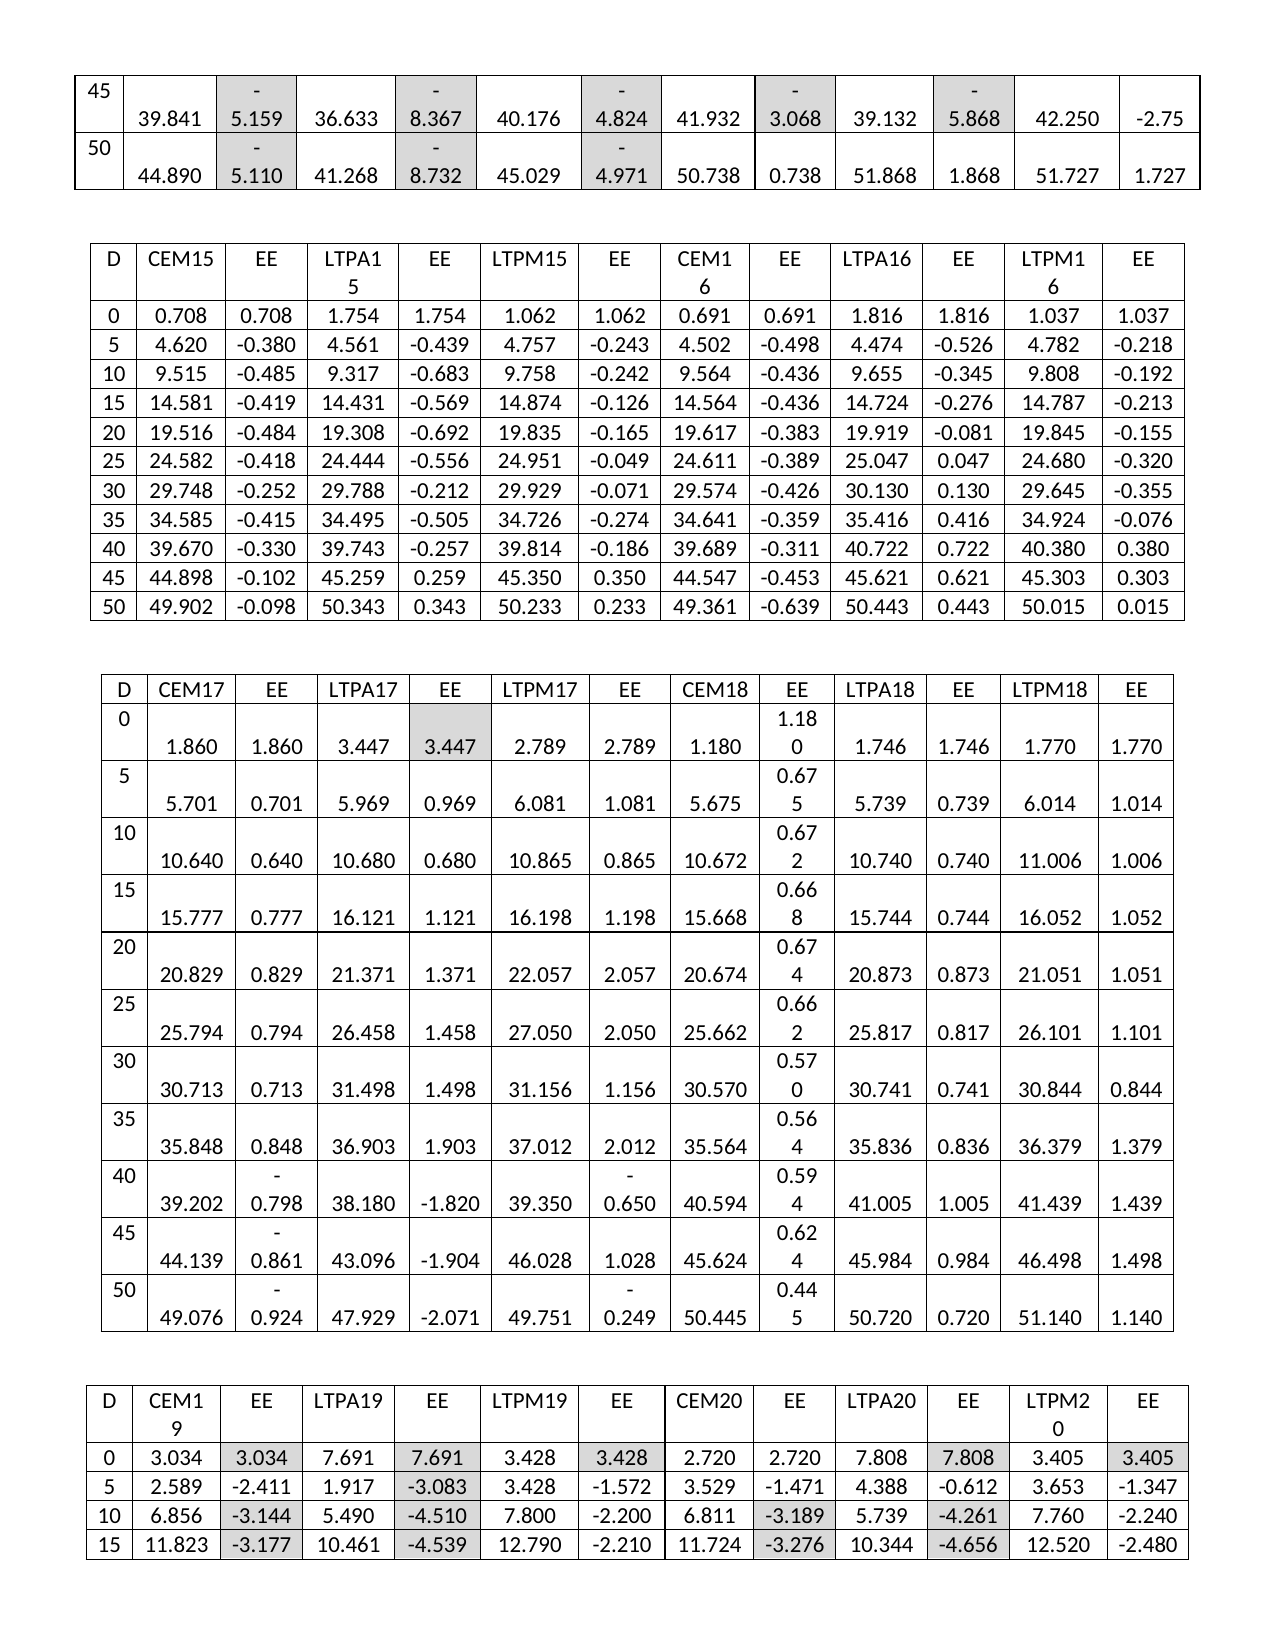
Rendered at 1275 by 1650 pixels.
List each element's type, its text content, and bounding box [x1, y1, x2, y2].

table_cell -0.436 [750, 360, 830, 387]
table_cell 34.585 [137, 505, 225, 533]
table_cell -0.155 [1103, 418, 1184, 446]
table_cell 40.722 [831, 534, 922, 562]
table_cell 34.641 [661, 505, 749, 533]
table_cell 0.594 [760, 1161, 834, 1217]
table_cell -1.904 [410, 1218, 491, 1274]
table_cell 4.388 [836, 1472, 927, 1500]
table_cell 45.259 [308, 563, 398, 591]
table_cell 4.782 [1005, 330, 1102, 358]
table_cell 0 [102, 704, 147, 760]
table_header LTPA15 [308, 244, 398, 300]
table_cell 15 [102, 875, 147, 931]
table_cell 36.633 [297, 76, 395, 132]
table_cell 39.350 [492, 1161, 589, 1217]
table_cell 0.873 [927, 933, 1000, 988]
table_cell -0.380 [226, 330, 307, 358]
table_cell -0.436 [750, 389, 830, 417]
table_cell 41.268 [297, 133, 395, 189]
table_cell -0.683 [399, 360, 480, 387]
table_cell -0.320 [1103, 447, 1184, 475]
table_cell 50.738 [662, 133, 754, 189]
table_cell 45.984 [835, 1218, 926, 1274]
table_cell 30.570 [671, 1047, 759, 1103]
table_cell 0.015 [1103, 592, 1184, 620]
table_cell 40 [91, 534, 136, 562]
table_cell -3.189 [754, 1501, 835, 1529]
table_cell 1.180 [671, 704, 759, 760]
table_cell 1.816 [923, 301, 1004, 329]
table_cell 30 [102, 1047, 147, 1103]
table_cell 3.034 [221, 1443, 302, 1471]
table_cell 31.498 [318, 1047, 409, 1103]
table_cell 30.713 [148, 1047, 235, 1103]
table_cell 0.416 [923, 505, 1004, 533]
table_cell 0.640 [236, 818, 317, 874]
table_cell 6.081 [492, 761, 589, 817]
table_cell 1.860 [236, 704, 317, 760]
table_cell -0.389 [750, 447, 830, 475]
table_cell 44.139 [148, 1218, 235, 1274]
table_cell 0.794 [236, 990, 317, 1046]
table_cell 0.744 [927, 875, 1000, 931]
table_cell 0.674 [760, 933, 834, 988]
table_cell 19.919 [831, 418, 922, 446]
table_cell 50.343 [308, 592, 398, 620]
table_cell 0.343 [399, 592, 480, 620]
table_cell 35 [91, 505, 136, 533]
table_header EE [923, 244, 1004, 300]
table_cell 2.789 [590, 704, 670, 760]
table_header EE [221, 1386, 302, 1442]
table_cell 1.770 [1001, 704, 1098, 760]
table_cell 3.447 [318, 704, 409, 760]
table_cell -0.276 [923, 389, 1004, 417]
table_cell 3.653 [1010, 1472, 1107, 1500]
table_cell -0.098 [226, 592, 307, 620]
table_cell 3.447 [410, 704, 491, 760]
table_header EE [226, 244, 307, 300]
table_cell -0.252 [226, 476, 307, 504]
table_cell 0.844 [1099, 1047, 1173, 1103]
table_cell 24.951 [481, 447, 578, 475]
table_cell 44.547 [661, 563, 749, 591]
table_cell 5 [102, 761, 147, 817]
table_cell 6.014 [1001, 761, 1098, 817]
table_header EE [236, 675, 317, 703]
table_cell 12.790 [481, 1530, 578, 1558]
table_cell 35.564 [671, 1104, 759, 1160]
table_cell 50.443 [831, 592, 922, 620]
table_cell 45 [76, 76, 123, 132]
table_cell 1.860 [148, 704, 235, 760]
table_cell -4.971 [582, 133, 661, 189]
table_cell 1.037 [1103, 301, 1184, 329]
table_cell 25 [91, 447, 136, 475]
table_cell 1.770 [1099, 704, 1173, 760]
table_cell 50.015 [1005, 592, 1102, 620]
table_cell 45.303 [1005, 563, 1102, 591]
table_header EE [410, 675, 491, 703]
table_cell 45.350 [481, 563, 578, 591]
table_cell 1.005 [927, 1161, 1000, 1217]
table_header CEM15 [137, 244, 225, 300]
table_cell 0 [87, 1443, 132, 1471]
table_cell -0.861 [236, 1218, 317, 1274]
table_cell 1.037 [1005, 301, 1102, 329]
table_cell 50 [102, 1275, 147, 1331]
table_cell 1.498 [1099, 1218, 1173, 1274]
table_header LTPA20 [836, 1386, 927, 1442]
table_header CEM18 [671, 675, 759, 703]
table_header LTPA19 [303, 1386, 394, 1442]
table_cell 0.675 [760, 761, 834, 817]
table_cell 36.903 [318, 1104, 409, 1160]
table_cell -0.418 [226, 447, 307, 475]
table_cell 24.582 [137, 447, 225, 475]
table_cell 1.727 [1120, 133, 1199, 189]
table_cell 0.701 [236, 761, 317, 817]
table_cell 0.865 [590, 818, 670, 874]
table_cell 10.680 [318, 818, 409, 874]
table_cell 11.006 [1001, 818, 1098, 874]
table_cell -0.126 [579, 389, 660, 417]
table_cell 49.902 [137, 592, 225, 620]
table_cell 1.371 [410, 933, 491, 988]
table_cell -0.692 [399, 418, 480, 446]
table_cell 7.691 [395, 1443, 480, 1471]
table_cell -0.485 [226, 360, 307, 387]
table_cell 11.724 [666, 1530, 753, 1558]
table_cell 1.198 [590, 875, 670, 931]
table_cell 39.743 [308, 534, 398, 562]
table_cell 1.062 [579, 301, 660, 329]
table_cell 7.808 [928, 1443, 1009, 1471]
table_cell -8.367 [396, 76, 476, 132]
table_cell 25 [102, 990, 147, 1046]
table_cell -1.471 [754, 1472, 835, 1500]
table_cell -0.071 [579, 476, 660, 504]
table_cell 34.495 [308, 505, 398, 533]
table_cell 2.720 [666, 1443, 753, 1471]
table_cell 30.844 [1001, 1047, 1098, 1103]
table_cell 21.371 [318, 933, 409, 988]
table_cell 19.835 [481, 418, 578, 446]
table_cell -2.411 [221, 1472, 302, 1500]
table_cell -5.110 [217, 133, 296, 189]
table_cell 9.758 [481, 360, 578, 387]
table_cell 49.076 [148, 1275, 235, 1331]
table_cell -0.330 [226, 534, 307, 562]
table_cell 14.564 [661, 389, 749, 417]
table_cell 0.233 [579, 592, 660, 620]
table_cell 25.047 [831, 447, 922, 475]
table_cell 1.156 [590, 1047, 670, 1103]
table_cell 3.405 [1010, 1443, 1107, 1471]
table_cell 1.816 [831, 301, 922, 329]
table_cell -2.480 [1108, 1530, 1188, 1558]
table_cell 10.865 [492, 818, 589, 874]
table_header LTPM15 [481, 244, 578, 300]
table_cell 50 [76, 133, 123, 189]
table_cell 50.233 [481, 592, 578, 620]
table_cell 0.777 [236, 875, 317, 931]
table_cell 16.052 [1001, 875, 1098, 931]
table_cell 0.713 [236, 1047, 317, 1103]
table_cell 39.689 [661, 534, 749, 562]
table_cell 7.808 [836, 1443, 927, 1471]
table_cell 3.428 [481, 1443, 578, 1471]
table_cell -0.243 [579, 330, 660, 358]
table_cell 15 [91, 389, 136, 417]
table_cell 3.405 [1108, 1443, 1188, 1471]
table_cell 0.722 [923, 534, 1004, 562]
table_cell 0.738 [756, 133, 835, 189]
table_cell -0.192 [1103, 360, 1184, 387]
table_cell 6.856 [133, 1501, 220, 1529]
table_cell 20.674 [671, 933, 759, 988]
table_cell 34.924 [1005, 505, 1102, 533]
table_cell 11.823 [133, 1530, 220, 1558]
table_cell 7.800 [481, 1501, 578, 1529]
table_cell 6.811 [666, 1501, 753, 1529]
table_cell -3.144 [221, 1501, 302, 1529]
table_cell 0.836 [927, 1104, 1000, 1160]
table_cell 0.708 [137, 301, 225, 329]
table_cell 14.724 [831, 389, 922, 417]
table_header EE [760, 675, 834, 703]
table_cell 49.361 [661, 592, 749, 620]
table_cell 10 [87, 1501, 132, 1529]
table_header LTPM20 [1010, 1386, 1107, 1442]
table_cell 27.050 [492, 990, 589, 1046]
table_cell 39.132 [836, 76, 933, 132]
table_cell 7.691 [303, 1443, 394, 1471]
table_cell 1.006 [1099, 818, 1173, 874]
table_cell 0.691 [750, 301, 830, 329]
table_cell 5.675 [671, 761, 759, 817]
table_cell 0.848 [236, 1104, 317, 1160]
table_cell 37.012 [492, 1104, 589, 1160]
table_cell 1.439 [1099, 1161, 1173, 1217]
table_cell 1.014 [1099, 761, 1173, 817]
table_cell 3.034 [133, 1443, 220, 1471]
table_cell 41.439 [1001, 1161, 1098, 1217]
table_cell -3.276 [754, 1530, 835, 1558]
table_cell 39.202 [148, 1161, 235, 1217]
table_cell -0.569 [399, 389, 480, 417]
table_cell -0.556 [399, 447, 480, 475]
table_cell 19.516 [137, 418, 225, 446]
table_cell 9.564 [661, 360, 749, 387]
table_cell -0.359 [750, 505, 830, 533]
table_cell -0.453 [750, 563, 830, 591]
table_cell 14.874 [481, 389, 578, 417]
table_cell 16.198 [492, 875, 589, 931]
table_cell 2.050 [590, 990, 670, 1046]
table_header LTPA17 [318, 675, 409, 703]
table_cell -4.824 [582, 76, 661, 132]
table_cell 22.057 [492, 933, 589, 988]
table_cell 20 [91, 418, 136, 446]
table_header LTPM19 [481, 1386, 578, 1442]
table_cell 4.620 [137, 330, 225, 358]
table_cell 15.777 [148, 875, 235, 931]
table_cell 0.739 [927, 761, 1000, 817]
table_cell 9.515 [137, 360, 225, 387]
table_cell 14.581 [137, 389, 225, 417]
table_cell 3.428 [481, 1472, 578, 1500]
table_cell 1.458 [410, 990, 491, 1046]
table_cell -0.076 [1103, 505, 1184, 533]
table_cell -0.798 [236, 1161, 317, 1217]
table_cell -0.186 [579, 534, 660, 562]
table_cell 0.564 [760, 1104, 834, 1160]
table_cell -2.071 [410, 1275, 491, 1331]
table_cell -0.415 [226, 505, 307, 533]
table_header EE [1108, 1386, 1188, 1442]
table_header EE [754, 1386, 835, 1442]
table_cell 2.789 [492, 704, 589, 760]
table_cell 36.379 [1001, 1104, 1098, 1160]
table_cell 45.621 [831, 563, 922, 591]
table_cell 51.140 [1001, 1275, 1098, 1331]
table_header D [87, 1386, 132, 1442]
table_cell 0.380 [1103, 534, 1184, 562]
table_cell 1.081 [590, 761, 670, 817]
table_cell 1.903 [410, 1104, 491, 1160]
table_cell 0.445 [760, 1275, 834, 1331]
table_cell -0.639 [750, 592, 830, 620]
table_cell 2.057 [590, 933, 670, 988]
table_cell -0.242 [579, 360, 660, 387]
table_cell -0.426 [750, 476, 830, 504]
table_cell 4.561 [308, 330, 398, 358]
table_cell 1.052 [1099, 875, 1173, 931]
table_cell 0.047 [923, 447, 1004, 475]
table_cell -4.510 [395, 1501, 480, 1529]
table_cell 1.379 [1099, 1104, 1173, 1160]
table_cell -0.049 [579, 447, 660, 475]
table_cell 25.662 [671, 990, 759, 1046]
table_cell 43.096 [318, 1218, 409, 1274]
table_cell 51.727 [1015, 133, 1119, 189]
table_cell 5.969 [318, 761, 409, 817]
table_cell -0.419 [226, 389, 307, 417]
table_header LTPM18 [1001, 675, 1098, 703]
table_cell -0.498 [750, 330, 830, 358]
table_cell 0.740 [927, 818, 1000, 874]
table_cell 45 [91, 563, 136, 591]
table_cell 1.498 [410, 1047, 491, 1103]
table_cell 35 [102, 1104, 147, 1160]
table_cell -0.650 [590, 1161, 670, 1217]
table_cell -0.505 [399, 505, 480, 533]
table_cell 1.051 [1099, 933, 1173, 988]
table_header EE [579, 1386, 664, 1442]
table_cell -5.868 [934, 76, 1014, 132]
table_cell 0.303 [1103, 563, 1184, 591]
table_cell 39.670 [137, 534, 225, 562]
table_header LTPM16 [1005, 244, 1102, 300]
table_cell 1.754 [399, 301, 480, 329]
table_cell 4.474 [831, 330, 922, 358]
table_cell -0.102 [226, 563, 307, 591]
table_cell 40.176 [477, 76, 581, 132]
table_cell 0.691 [661, 301, 749, 329]
table_cell 0.708 [226, 301, 307, 329]
table_cell 1.746 [927, 704, 1000, 760]
table_cell 10.461 [303, 1530, 394, 1558]
table_cell 7.760 [1010, 1501, 1107, 1529]
table_header D [91, 244, 136, 300]
table_cell 0.672 [760, 818, 834, 874]
table_cell 10.344 [836, 1530, 927, 1558]
table_cell 51.868 [836, 133, 933, 189]
table_cell 35.836 [835, 1104, 926, 1160]
table_cell 16.121 [318, 875, 409, 931]
table_cell 29.788 [308, 476, 398, 504]
table_cell 5.739 [835, 761, 926, 817]
table_cell 0.969 [410, 761, 491, 817]
table_cell -0.439 [399, 330, 480, 358]
table_cell 24.680 [1005, 447, 1102, 475]
table_cell 24.611 [661, 447, 749, 475]
table_cell -0.274 [579, 505, 660, 533]
table_header EE [927, 675, 1000, 703]
table_cell 26.101 [1001, 990, 1098, 1046]
table_cell 14.787 [1005, 389, 1102, 417]
table_cell -0.213 [1103, 389, 1184, 417]
table_cell -2.200 [579, 1501, 664, 1529]
table_cell 3.428 [579, 1443, 664, 1471]
table_cell -0.212 [399, 476, 480, 504]
table_header EE [1103, 244, 1184, 300]
table_cell 1.121 [410, 875, 491, 931]
table_cell 0.443 [923, 592, 1004, 620]
table_cell 1.101 [1099, 990, 1173, 1046]
table_header LTPM17 [492, 675, 589, 703]
table_cell 30.741 [835, 1047, 926, 1103]
table_cell -1.347 [1108, 1472, 1188, 1500]
table_cell 5.701 [148, 761, 235, 817]
table_cell 44.890 [124, 133, 216, 189]
table_cell 38.180 [318, 1161, 409, 1217]
table_cell 24.444 [308, 447, 398, 475]
table_cell 9.655 [831, 360, 922, 387]
table_cell 26.458 [318, 990, 409, 1046]
table_cell -4.261 [928, 1501, 1009, 1529]
table_cell 10.640 [148, 818, 235, 874]
table_cell -0.526 [923, 330, 1004, 358]
table_cell -0.218 [1103, 330, 1184, 358]
table_cell 50.445 [671, 1275, 759, 1331]
table_cell 0.130 [923, 476, 1004, 504]
table_cell 39.841 [124, 76, 216, 132]
table_cell 20.873 [835, 933, 926, 988]
table_cell 10 [91, 360, 136, 387]
table_cell 1.746 [835, 704, 926, 760]
table_header EE [395, 1386, 480, 1442]
table_cell 1.180 [760, 704, 834, 760]
table_cell 15.744 [835, 875, 926, 931]
table_cell 0 [91, 301, 136, 329]
table_cell 5 [87, 1472, 132, 1500]
table_cell -0.612 [928, 1472, 1009, 1500]
table_header CEM20 [666, 1386, 753, 1442]
table_cell 29.748 [137, 476, 225, 504]
table_cell 4.502 [661, 330, 749, 358]
table_cell -0.924 [236, 1275, 317, 1331]
table_header EE [399, 244, 480, 300]
table_cell 0.570 [760, 1047, 834, 1103]
table_cell 46.498 [1001, 1218, 1098, 1274]
table_header LTPA16 [831, 244, 922, 300]
table_cell -4.656 [928, 1530, 1009, 1558]
table_cell 35.416 [831, 505, 922, 533]
table_cell 30 [91, 476, 136, 504]
table_cell 45.624 [671, 1218, 759, 1274]
table_cell 0.680 [410, 818, 491, 874]
table_header LTPA18 [835, 675, 926, 703]
table_cell 0.662 [760, 990, 834, 1046]
table_cell 10.740 [835, 818, 926, 874]
table_cell -0.081 [923, 418, 1004, 446]
table_cell 40 [102, 1161, 147, 1217]
table_cell 40.594 [671, 1161, 759, 1217]
table_cell 5.490 [303, 1501, 394, 1529]
table_cell 2.720 [754, 1443, 835, 1471]
table_cell 25.794 [148, 990, 235, 1046]
table_cell 1.754 [308, 301, 398, 329]
table_cell -0.383 [750, 418, 830, 446]
table_cell 35.848 [148, 1104, 235, 1160]
table_cell 20 [102, 933, 147, 988]
table_header EE [928, 1386, 1009, 1442]
table_cell 4.757 [481, 330, 578, 358]
table_cell -0.249 [590, 1275, 670, 1331]
table_cell -3.177 [221, 1530, 302, 1558]
table_cell 45 [102, 1218, 147, 1274]
table_header CEM16 [661, 244, 749, 300]
table_cell -8.732 [396, 133, 476, 189]
table_cell 15.668 [671, 875, 759, 931]
table_cell 46.028 [492, 1218, 589, 1274]
table_cell 5 [91, 330, 136, 358]
table_cell 20.829 [148, 933, 235, 988]
table_cell 0.829 [236, 933, 317, 988]
table_cell 0.720 [927, 1275, 1000, 1331]
table_cell 39.814 [481, 534, 578, 562]
table_cell 19.845 [1005, 418, 1102, 446]
table_cell -0.257 [399, 534, 480, 562]
table_cell 47.929 [318, 1275, 409, 1331]
table_cell 44.898 [137, 563, 225, 591]
table_cell 0.350 [579, 563, 660, 591]
table_header CEM19 [133, 1386, 220, 1442]
table_cell -0.484 [226, 418, 307, 446]
table_cell 2.012 [590, 1104, 670, 1160]
table_cell 0.817 [927, 990, 1000, 1046]
table_cell -2.210 [579, 1530, 664, 1558]
table_header EE [590, 675, 670, 703]
table_cell 41.005 [835, 1161, 926, 1217]
table_cell 29.929 [481, 476, 578, 504]
table_cell 14.431 [308, 389, 398, 417]
table_cell 5.739 [836, 1501, 927, 1529]
table_cell 10.672 [671, 818, 759, 874]
table_header D [102, 675, 147, 703]
table_cell -0.165 [579, 418, 660, 446]
table_cell 41.932 [662, 76, 754, 132]
table_cell 50 [91, 592, 136, 620]
table_cell 12.520 [1010, 1530, 1107, 1558]
table_cell 19.617 [661, 418, 749, 446]
table_cell 1.917 [303, 1472, 394, 1500]
table_cell 0.624 [760, 1218, 834, 1274]
table_cell 2.589 [133, 1472, 220, 1500]
table_cell 30.130 [831, 476, 922, 504]
table_cell -4.539 [395, 1530, 480, 1558]
table_cell -5.159 [217, 76, 296, 132]
table_cell 9.808 [1005, 360, 1102, 387]
table_cell 29.645 [1005, 476, 1102, 504]
table_cell -0.345 [923, 360, 1004, 387]
table_cell -1.572 [579, 1472, 664, 1500]
table_cell 0.621 [923, 563, 1004, 591]
table_cell -3.083 [395, 1472, 480, 1500]
table_cell 3.529 [666, 1472, 753, 1500]
table_header CEM17 [148, 675, 235, 703]
table_cell -2.75 [1120, 76, 1199, 132]
table_cell 25.817 [835, 990, 926, 1046]
table_cell -3.068 [756, 76, 835, 132]
table_cell 1.062 [481, 301, 578, 329]
table_cell 0.259 [399, 563, 480, 591]
table_cell 1.140 [1099, 1275, 1173, 1331]
table_cell 1.028 [590, 1218, 670, 1274]
table_cell 29.574 [661, 476, 749, 504]
table_cell 42.250 [1015, 76, 1119, 132]
table_cell 40.380 [1005, 534, 1102, 562]
table_cell 50.720 [835, 1275, 926, 1331]
table_header EE [1099, 675, 1173, 703]
table_cell 0.984 [927, 1218, 1000, 1274]
table_header EE [750, 244, 830, 300]
table_cell 10 [102, 818, 147, 874]
table_cell -0.355 [1103, 476, 1184, 504]
table_cell -0.311 [750, 534, 830, 562]
table_cell 0.668 [760, 875, 834, 931]
table_cell 15 [87, 1530, 132, 1558]
table_cell 31.156 [492, 1047, 589, 1103]
table_cell 49.751 [492, 1275, 589, 1331]
table_cell -1.820 [410, 1161, 491, 1217]
table_cell 21.051 [1001, 933, 1098, 988]
table_cell 19.308 [308, 418, 398, 446]
table_cell 1.868 [934, 133, 1014, 189]
table_cell 0.741 [927, 1047, 1000, 1103]
table_header EE [579, 244, 660, 300]
table_cell -2.240 [1108, 1501, 1188, 1529]
table_cell 34.726 [481, 505, 578, 533]
table_cell 45.029 [477, 133, 581, 189]
table_cell 9.317 [308, 360, 398, 387]
